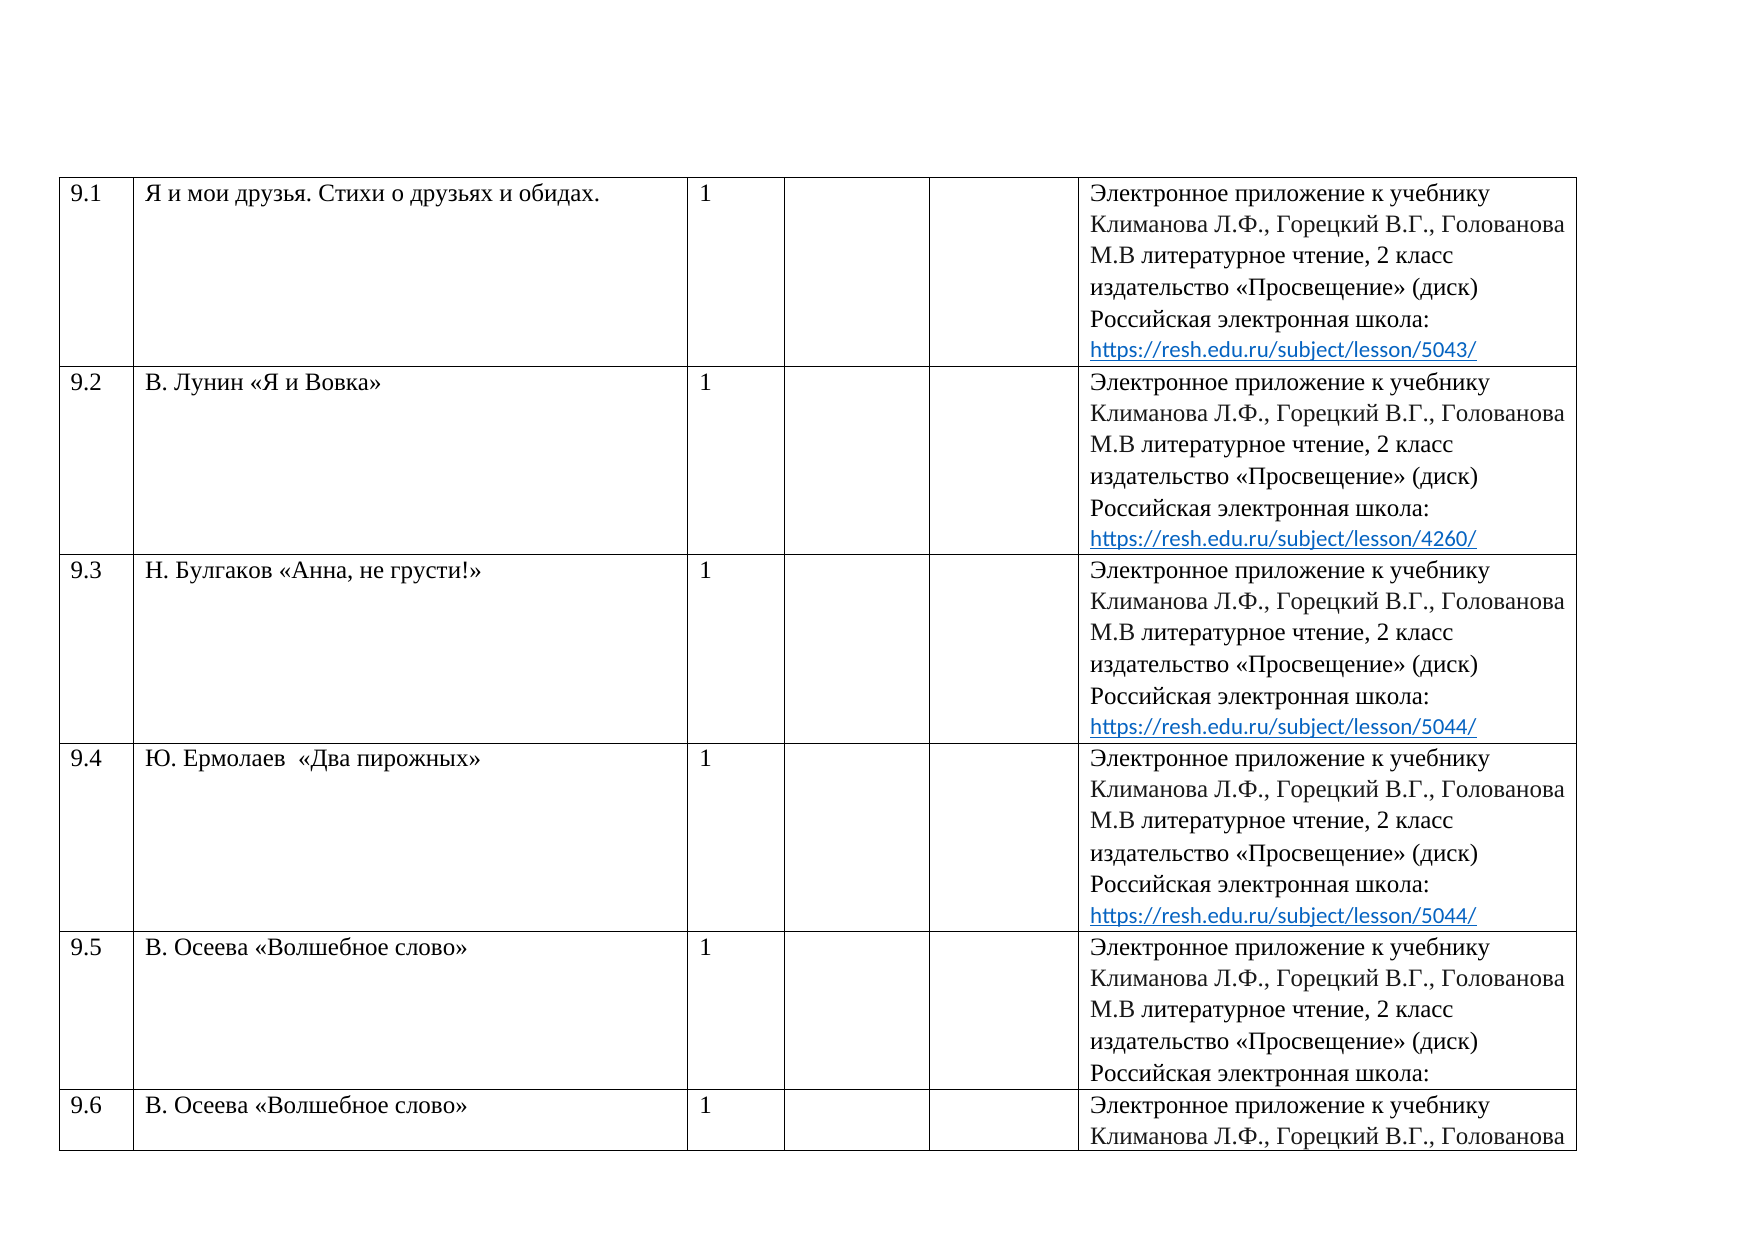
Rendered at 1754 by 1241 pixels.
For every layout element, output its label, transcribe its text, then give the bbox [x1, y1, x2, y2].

table_cell 1 [688, 1090, 784, 1150]
table_cell [930, 1090, 1078, 1150]
table_cell [785, 1090, 929, 1150]
table_cell 9.3 [60, 555, 133, 742]
table_cell 1 [688, 178, 784, 366]
table_cell [785, 178, 929, 366]
table_cell [930, 555, 1078, 742]
table_cell 9.2 [60, 367, 133, 554]
table_cell Электронное приложение к учебнику Климанова Л.Ф., Горецкий В.Г., Голованова М.В литературное чтение, 2 класс издательство «Просвещение» (диск) Российская электронная школа: https://resh.edu.ru/subject/lesson/5043/ [1079, 178, 1576, 366]
table_cell Электронное приложение к учебнику Климанова Л.Ф., Горецкий В.Г., Голованова М.В литературное чтение, 2 класс издательство «Просвещение» (диск) Российская электронная школа: https://resh.edu.ru/subject/lesson/5044/ [1079, 744, 1576, 931]
table_cell 1 [688, 932, 784, 1089]
table_cell [930, 932, 1078, 1089]
table_cell 1 [688, 367, 784, 554]
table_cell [134, 1090, 687, 1150]
table_cell Я и мои друзья. Стихи о друзьях и обидах. [134, 178, 687, 366]
table_cell Электронное приложение к учебнику Климанова Л.Ф., Горецкий В.Г., Голованова М.В литературное чтение, 2 класс издательство «Просвещение» (диск) Российская электронная школа: [1079, 932, 1576, 1089]
table_cell [785, 932, 929, 1089]
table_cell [1079, 1090, 1576, 1150]
table_cell [785, 744, 929, 931]
table_cell 9.6 [60, 1090, 133, 1150]
table_cell В. Лунин «Я и Вовка» [134, 367, 687, 554]
table_cell 1 [688, 744, 784, 931]
table_cell Электронное приложение к учебнику Климанова Л.Ф., Горецкий В.Г., Голованова М.В литературное чтение, 2 класс издательство «Просвещение» (диск) Российская электронная школа: https://resh.edu.ru/subject/lesson/5044/ [1079, 555, 1576, 742]
table_cell [930, 367, 1078, 554]
table_cell [930, 178, 1078, 366]
table_cell [930, 744, 1078, 931]
table_cell Электронное приложение к учебнику Климанова Л.Ф., Горецкий В.Г., Голованова М.В литературное чтение, 2 класс издательство «Просвещение» (диск) Российская электронная школа: https://resh.edu.ru/subject/lesson/4260/ [1079, 367, 1576, 554]
table_cell Ю. Ермолаев «Два пирожных» [134, 744, 687, 931]
table_cell [785, 367, 929, 554]
table_cell 9.5 [60, 932, 133, 1089]
table_cell [785, 555, 929, 742]
table_cell Н. Булгаков «Анна, не грусти!» [134, 555, 687, 742]
table_cell 1 [688, 555, 784, 742]
table_cell 9.4 [60, 744, 133, 931]
table_cell 9.1 [60, 178, 133, 366]
table_cell В. Осеева «Волшебное слово» [134, 932, 687, 1089]
